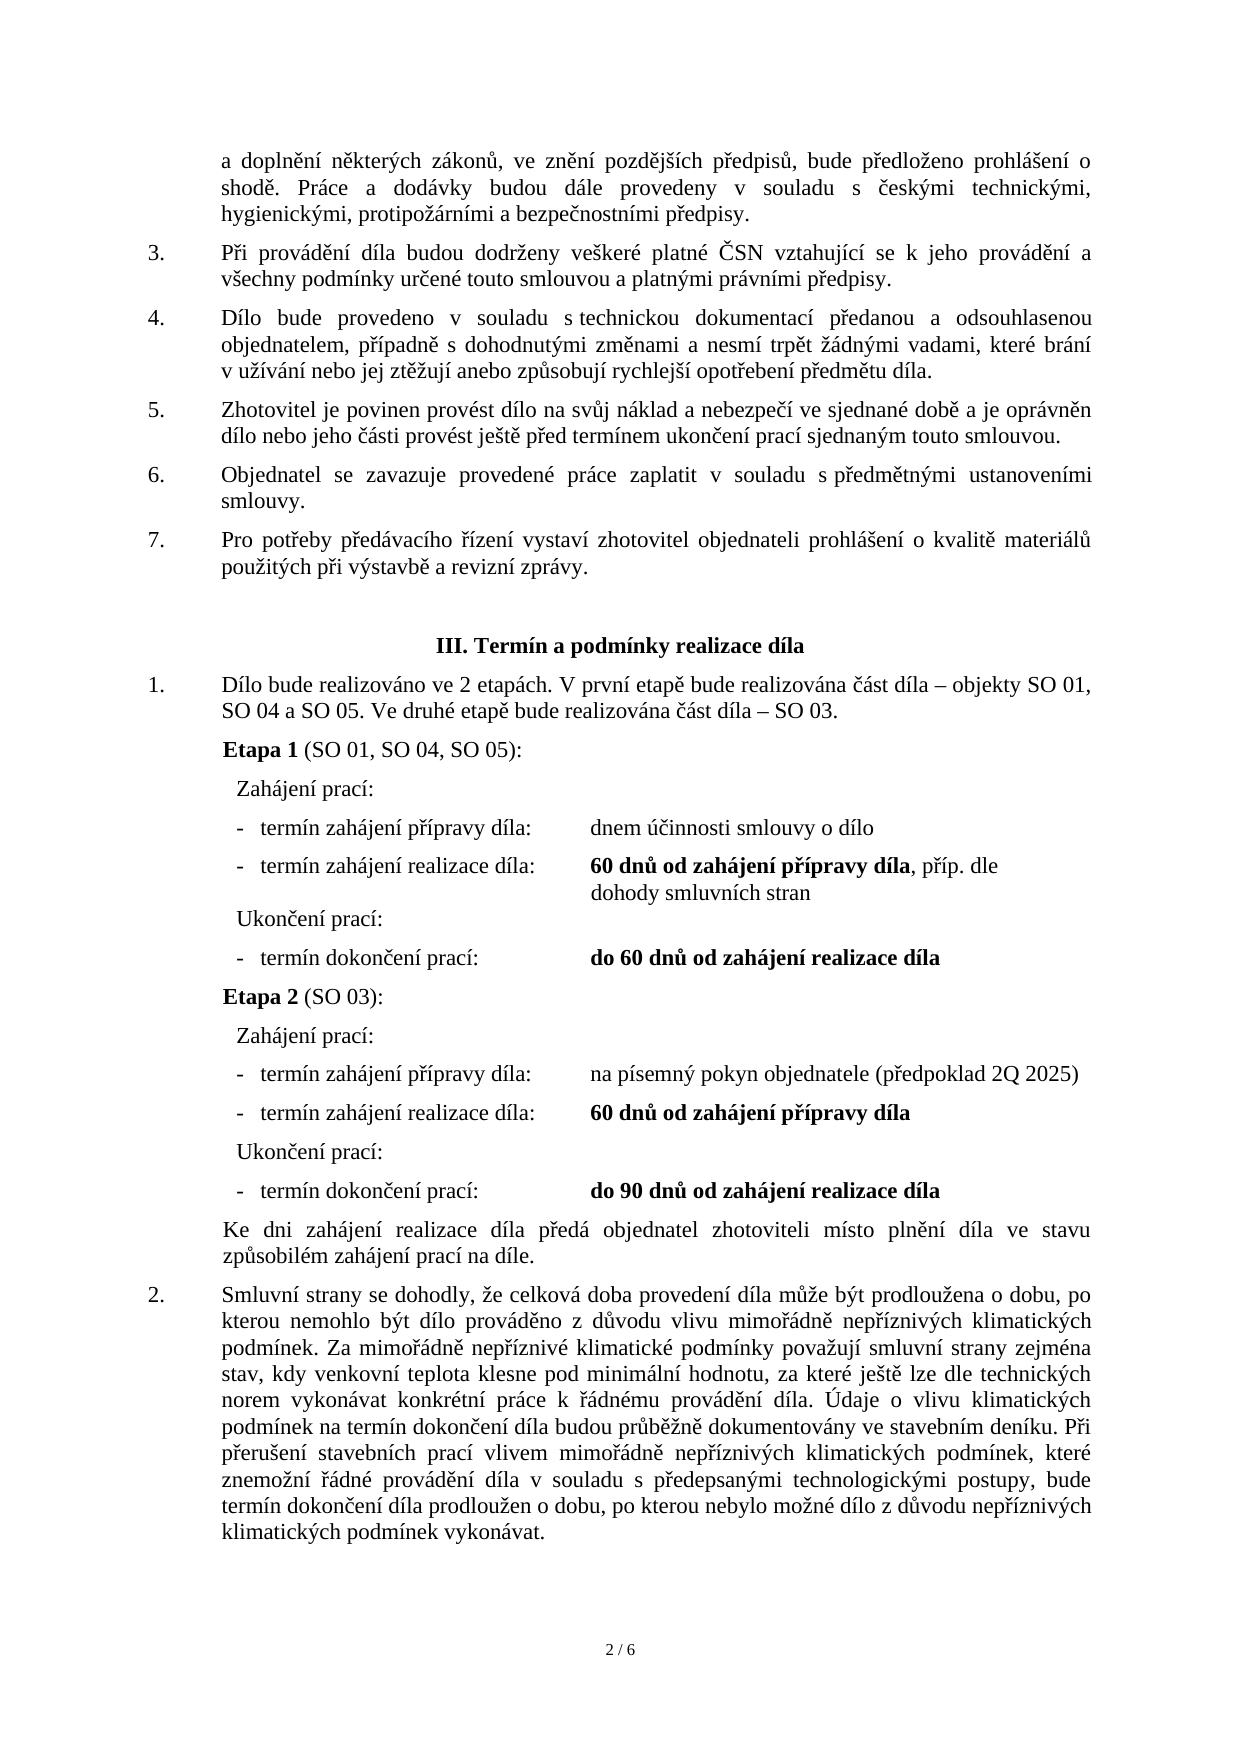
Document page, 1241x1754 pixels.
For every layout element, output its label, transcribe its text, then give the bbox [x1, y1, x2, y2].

list termín dokončení prací: do 90 dnů od zahájení realizace díla [236, 1177, 1093, 1203]
text Ukončení prací: [236, 905, 1093, 931]
text III. Termín a podmínky realizace díla [148, 632, 1093, 658]
list Dílo bude realizováno ve 2 etapách. V první etapě bude realizována část díla – objekty SO 01, SO 04 a SO 05. Ve druhé etapě bude realizována část díla – SO 03. [148, 671, 1093, 723]
text Ukončení prací: [236, 1138, 1093, 1164]
list Smluvní strany se dohodly, že celková doba provedení díla může být prodloužena o dobu, po kterou nemohlo být dílo prováděno z důvodu vlivu mimořádně nepříznivých klimatických podmínek. Za mimořádně nepříznivé klimatické podmínky považují smluvní strany zejména stav, kdy venkovní teplota klesne pod minimální hodnotu, za které ještě lze dle technických norem vykonávat konkrétní práce k řádnému provádění díla. Údaje o vlivu klimatických podmínek na termín dokončení díla budou průběžně dokumentovány ve stavebním deníku. Při přerušení stavebních prací vlivem mimořádně nepříznivých klimatických podmínek, které znemožní řádné provádění díla v souladu s předepsanými technologickými postupy, bude termín dokončení díla prodloužen o dobu, po kterou nebylo možné dílo z důvodu nepříznivých klimatických podmínek vykonávat. [148, 1281, 1093, 1545]
text Zahájení prací: [236, 775, 1093, 801]
list termín zahájení přípravy díla: na písemný pokyn objednatele (předpoklad 2Q 2025) [236, 1061, 1093, 1087]
text Etapa 1 (SO 01, SO 04, SO 05): [223, 736, 1093, 762]
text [148, 148, 1093, 227]
list termín zahájení realizace díla: 60 dnů od zahájení přípravy díla [236, 1099, 1093, 1126]
text 3. Při provádění díla budou dodrženy veškeré platné ČSN vztahující se k jeho provádění a všechny podmínky určené touto smlouvou a platnými právními předpisy. [148, 239, 1093, 292]
text dohody smluvních stran [591, 879, 1093, 905]
list termín zahájení přípravy díla: dnem účinnosti smlouvy o dílo [236, 813, 1093, 840]
text 6. Objednatel se zavazuje provedené práce zaplatit v souladu s předmětnými ustanoveními smlouvy. [148, 461, 1093, 514]
text Ke dni zahájení realizace díla předá objednatel zhotoviteli místo plnění díla ve stavu způsobilém zahájení prací na díle. [223, 1216, 1093, 1269]
text 7. Pro potřeby předávacího řízení vystaví zhotovitel objednateli prohlášení o kvalitě materiálů použitých při výstavbě a revizní zprávy. [148, 526, 1093, 579]
list termín dokončení prací: do 60 dnů od zahájení realizace díla [236, 944, 1093, 970]
text Zahájení prací: [236, 1022, 1093, 1048]
text Etapa 2 (SO 03): [223, 983, 1093, 1009]
text 4. Dílo bude provedeno v souladu s technickou dokumentací předanou a odsouhlasenou objednatelem, případně s dohodnutými změnami a nesmí trpět žádnými vadami, které brání v užívání nebo jej ztěžují anebo způsobují rychlejší opotřebení předmětu díla. [148, 304, 1093, 383]
text 5. Zhotovitel je povinen provést dílo na svůj náklad a nebezpečí ve sjednané době a je oprávněn dílo nebo jeho části provést ještě před termínem ukončení prací sjednaným touto smlouvou. [148, 396, 1093, 449]
list termín zahájení realizace díla: 60 dnů od zahájení přípravy díla, příp. dle [236, 852, 1093, 879]
